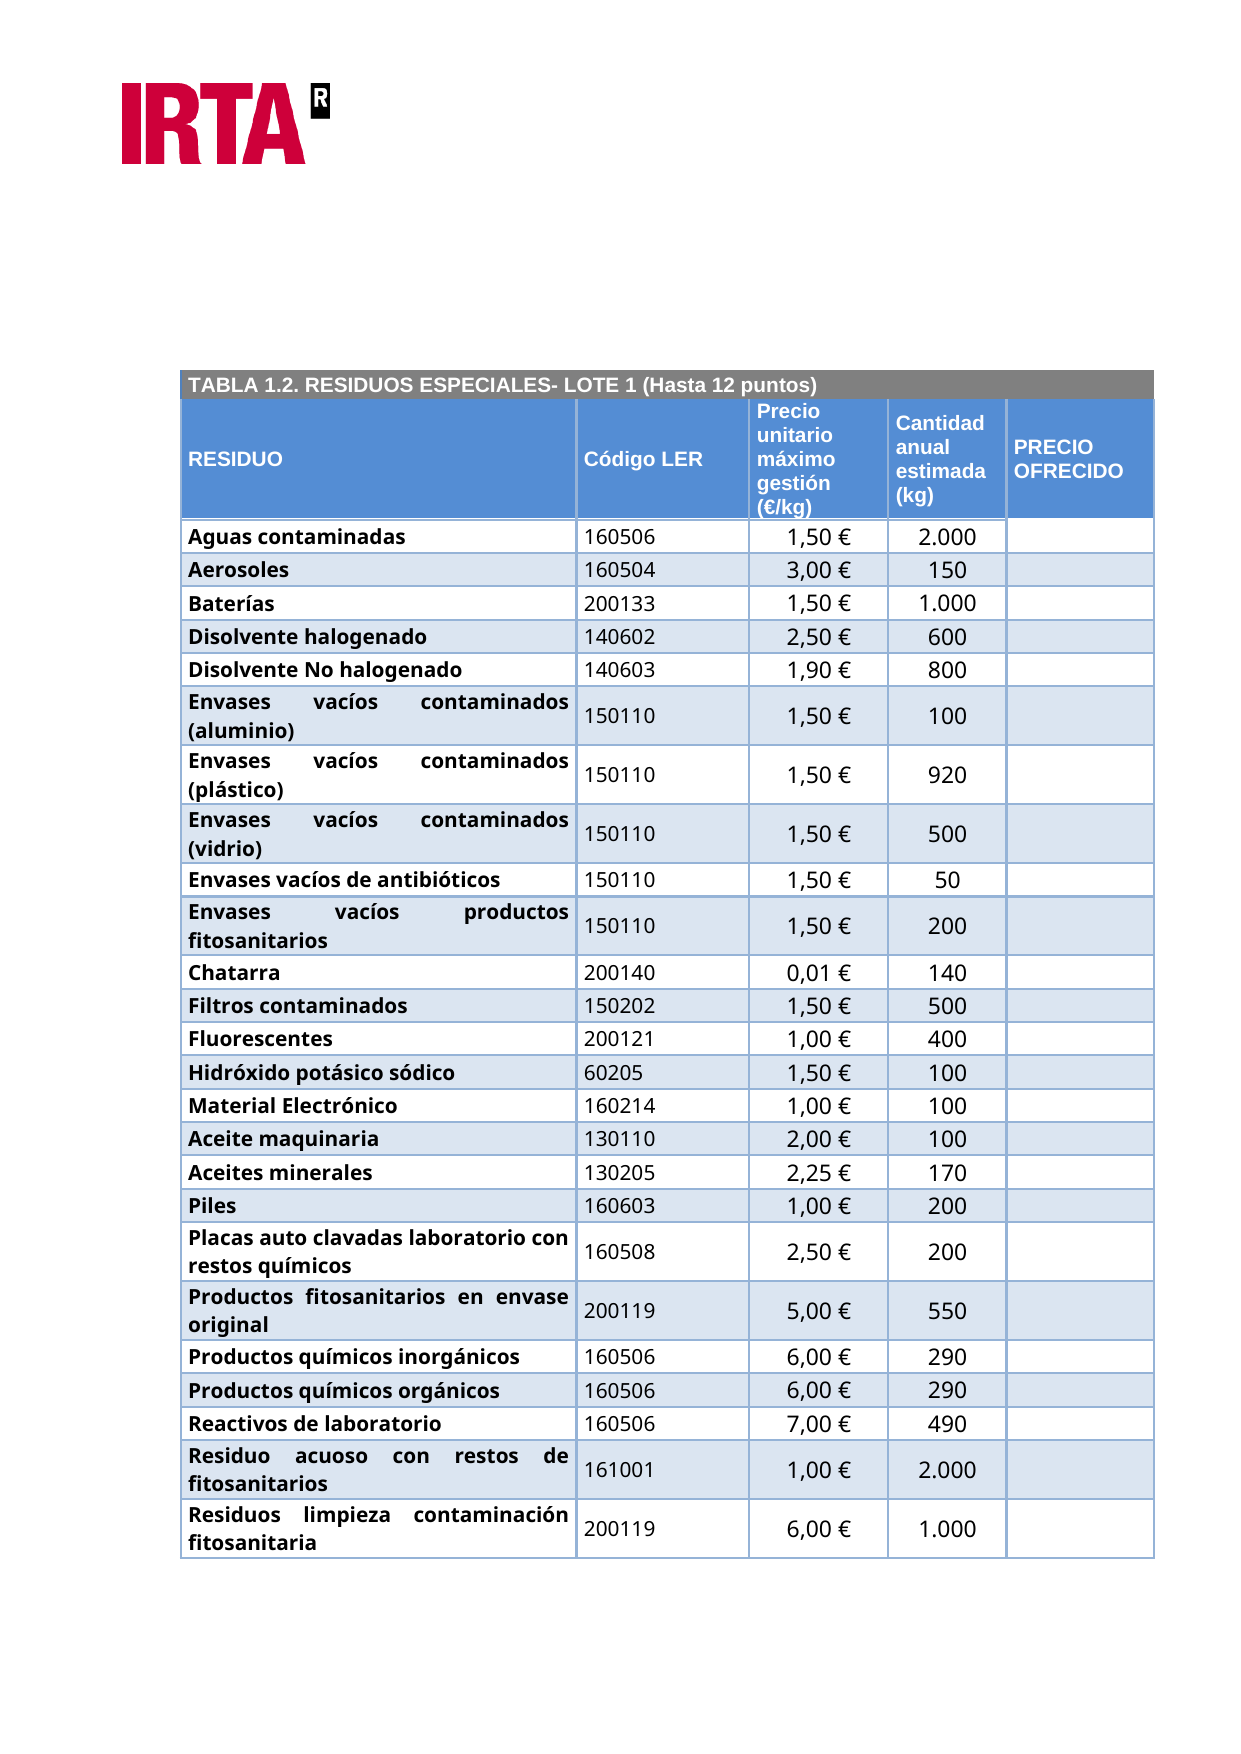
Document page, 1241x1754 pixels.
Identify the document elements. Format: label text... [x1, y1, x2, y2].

table_cell 490 [889, 1408, 1005, 1439]
table_cell 100 [889, 1090, 1005, 1121]
table_cell [1008, 1500, 1153, 1557]
table_cell 2,50 € [750, 621, 887, 652]
table_cell 920 [889, 746, 1005, 803]
table_cell Aceites minerales [182, 1156, 575, 1188]
table_cell [1008, 1341, 1153, 1372]
table_cell 6,00 € [750, 1374, 887, 1406]
table_cell [1008, 990, 1153, 1021]
table_cell [1008, 746, 1153, 803]
table_cell 1,50 € [750, 587, 887, 618]
table_cell [1008, 519, 1153, 552]
table_cell [1008, 1408, 1153, 1439]
table_cell Aguas contaminadas [182, 521, 575, 552]
table_cell 200 [889, 1223, 1005, 1280]
table_cell 160214 [578, 1090, 748, 1121]
table_cell 2,50 € [750, 1223, 887, 1280]
picture [122, 83, 330, 164]
table_cell 150110 [578, 687, 748, 744]
table_cell 160508 [578, 1223, 748, 1280]
table_cell 140603 [578, 654, 748, 685]
table_cell 550 [889, 1282, 1005, 1339]
table_cell 50 [889, 864, 1005, 895]
table_cell 160504 [578, 554, 748, 585]
table_cell Piles [182, 1190, 575, 1221]
table_cell 3,00 € [750, 554, 887, 585]
table_cell 1,50 € [750, 805, 887, 862]
table_cell 160506 [578, 1374, 748, 1406]
table_cell 200121 [578, 1023, 748, 1054]
table_cell Baterías [182, 587, 575, 618]
table_cell Envases vacíos productos fitosanitarios [182, 898, 575, 954]
table_cell Disolvente No halogenado [182, 654, 575, 685]
table_cell [1008, 1282, 1153, 1339]
table_cell [1008, 805, 1153, 862]
table_cell 200133 [578, 587, 748, 618]
table_cell Cantidad anual estimada (kg) [889, 399, 1005, 518]
table_cell 5,00 € [750, 1282, 887, 1339]
table_cell 130205 [578, 1156, 748, 1188]
table_cell [1008, 1156, 1153, 1188]
table_header TABLA 1.2. RESIDUOS ESPECIALES- LOTE 1 (Hasta 12 puntos) [182, 370, 1154, 399]
table_cell [1008, 687, 1153, 744]
table_cell Aceite maquinaria [182, 1123, 575, 1154]
table_cell 2.000 [889, 521, 1005, 552]
table_cell 150202 [578, 990, 748, 1021]
table_cell 1,00 € [750, 1023, 887, 1054]
table_cell [1008, 587, 1153, 618]
table_cell Productos químicos inorgánicos [182, 1341, 575, 1372]
table_cell 500 [889, 805, 1005, 862]
table_cell 150110 [578, 746, 748, 803]
table_cell Fluorescentes [182, 1023, 575, 1054]
table_cell 200 [889, 1190, 1005, 1221]
table_cell 1,00 € [750, 1090, 887, 1121]
table_cell 200 [889, 898, 1005, 954]
table_cell [1008, 1023, 1153, 1054]
table_cell 150 [889, 554, 1005, 585]
table_cell 140 [889, 956, 1005, 988]
table_cell 150110 [578, 898, 748, 954]
table_cell 200119 [578, 1500, 748, 1557]
table_cell 800 [889, 654, 1005, 685]
table_cell Productos químicos orgánicos [182, 1374, 575, 1406]
table_cell 160506 [578, 1408, 748, 1439]
table_cell 200140 [578, 956, 748, 988]
table_cell Material Electrónico [182, 1090, 575, 1121]
table_cell 500 [889, 990, 1005, 1021]
table_cell 160603 [578, 1190, 748, 1221]
table_cell Hidróxido potásico sódico [182, 1056, 575, 1088]
table_cell 6,00 € [750, 1500, 887, 1557]
table_cell Filtros contaminados [182, 990, 575, 1021]
table_cell 1,50 € [750, 1056, 887, 1088]
table_cell [1008, 554, 1153, 585]
table_cell 150110 [578, 864, 748, 895]
table_cell 2,00 € [750, 1123, 887, 1154]
table_cell 1,00 € [750, 1441, 887, 1498]
table_cell 290 [889, 1374, 1005, 1406]
table_cell 1,90 € [750, 654, 887, 685]
table_cell 1,50 € [750, 898, 887, 954]
table_cell [1008, 1190, 1153, 1221]
table_cell 140602 [578, 621, 748, 652]
table_cell [1008, 1374, 1153, 1406]
table_cell Chatarra [182, 956, 575, 988]
table_cell Envases vacíos contaminados (aluminio) [182, 687, 575, 744]
table_cell 170 [889, 1156, 1005, 1188]
table_cell 1,50 € [750, 687, 887, 744]
table_cell 100 [889, 1056, 1005, 1088]
table_cell [1008, 1090, 1153, 1121]
table_cell 1,00 € [750, 1190, 887, 1221]
table_cell 1,50 € [750, 990, 887, 1021]
table_cell Residuos limpieza contaminación fitosanitaria [182, 1500, 575, 1557]
table_cell 400 [889, 1023, 1005, 1054]
table_cell Placas auto clavadas laboratorio con restos químicos [182, 1223, 575, 1280]
table_cell 100 [889, 1123, 1005, 1154]
table_cell Productos fitosanitarios en envase original [182, 1282, 575, 1339]
table_cell [1008, 1441, 1153, 1498]
table_cell 1,50 € [750, 746, 887, 803]
table_cell 160506 [578, 521, 748, 552]
table_cell RESIDUO [182, 399, 575, 518]
table_cell 1,50 € [750, 521, 887, 552]
table_cell PRECIO OFRECIDO [1008, 399, 1153, 518]
table_cell Envases vacíos contaminados (vidrio) [182, 805, 575, 862]
table_cell [1008, 1123, 1153, 1154]
table_cell Envases vacíos de antibióticos [182, 864, 575, 895]
table_cell 1.000 [889, 1500, 1005, 1557]
table_cell [1008, 1056, 1153, 1088]
table_cell [1008, 621, 1153, 652]
table_cell 60205 [578, 1056, 748, 1088]
table_cell 2,25 € [750, 1156, 887, 1188]
table_cell [1008, 898, 1153, 954]
table_cell 7,00 € [750, 1408, 887, 1439]
table_cell 100 [889, 687, 1005, 744]
table_cell Aerosoles [182, 554, 575, 585]
table_cell 0,01 € [750, 956, 887, 988]
table_cell [1008, 654, 1153, 685]
table_cell Precio unitario máximo gestión (€/kg) [750, 399, 887, 518]
table_cell Disolvente halogenado [182, 621, 575, 652]
table_cell Reactivos de laboratorio [182, 1408, 575, 1439]
table_cell [1008, 864, 1153, 895]
table_cell 290 [889, 1341, 1005, 1372]
table_cell 160506 [578, 1341, 748, 1372]
table_cell 150110 [578, 805, 748, 862]
table_cell [1008, 1223, 1153, 1280]
table_cell Envases vacíos contaminados (plástico) [182, 746, 575, 803]
table_cell 161001 [578, 1441, 748, 1498]
table_cell 130110 [578, 1123, 748, 1154]
table_cell 200119 [578, 1282, 748, 1339]
table_cell [1008, 956, 1153, 988]
table_cell 600 [889, 621, 1005, 652]
table_cell Código LER [578, 399, 748, 518]
table_cell 1,50 € [750, 864, 887, 895]
table_cell 2.000 [889, 1441, 1005, 1498]
table_cell 1.000 [889, 587, 1005, 618]
table_cell 6,00 € [750, 1341, 887, 1372]
table_cell Residuo acuoso con restos de fitosanitarios [182, 1441, 575, 1498]
